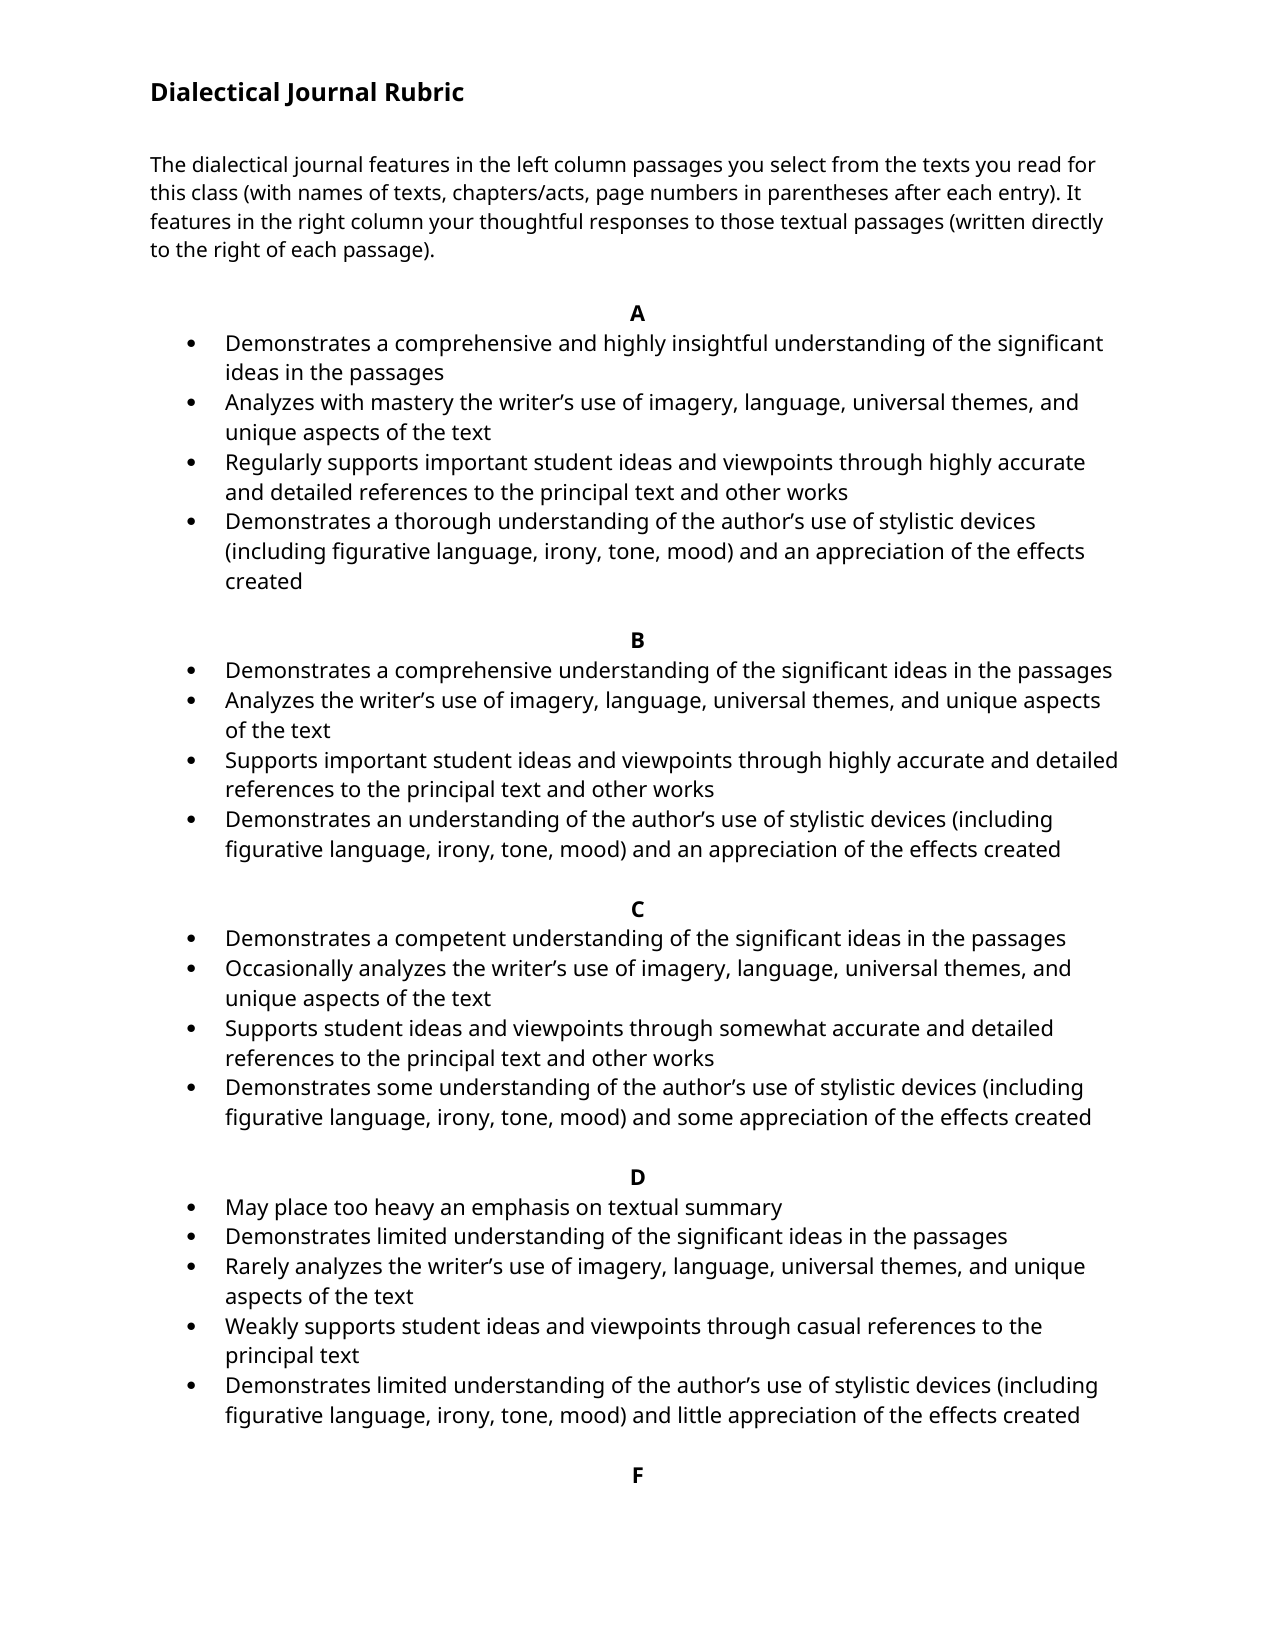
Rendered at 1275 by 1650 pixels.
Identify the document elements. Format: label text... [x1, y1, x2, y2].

list Supports student ideas and viewpoints through somewhat accurate and detailed references to the principal text and other works [187, 1013, 1125, 1072]
list Analyzes with mastery the writer’s use of imagery, language, universal themes, and unique aspects of the text [187, 387, 1125, 447]
list Regularly supports important student ideas and viewpoints through highly accurate and detailed references to the principal text and other works [187, 447, 1125, 506]
list Weakly supports student ideas and viewpoints through casual references to the principal text [187, 1311, 1125, 1370]
list Supports important student ideas and viewpoints through highly accurate and detailed references to the principal text and other works [187, 745, 1125, 804]
text B [150, 626, 1125, 655]
list Demonstrates limited understanding of the significant ideas in the passages [187, 1221, 1125, 1251]
list Demonstrates limited understanding of the author’s use of stylistic devices (including figurative language, irony, tone, mood) and little appreciation of the effects created [187, 1370, 1125, 1430]
list Demonstrates a thorough understanding of the author’s use of stylistic devices (including figurative language, irony, tone, mood) and an appreciation of the effects created [187, 506, 1125, 596]
list Demonstrates a comprehensive understanding of the significant ideas in the passages [187, 655, 1125, 685]
text F [150, 1460, 1125, 1489]
list Demonstrates a comprehensive and highly insightful understanding of the significant ideas in the passages [187, 328, 1125, 387]
list Rarely analyzes the writer’s use of imagery, language, universal themes, and unique aspects of the text [187, 1251, 1125, 1311]
text A [150, 298, 1125, 328]
list Analyzes the writer’s use of imagery, language, universal themes, and unique aspects of the text [187, 685, 1125, 745]
text The dialectical journal features in the left column passages you select from the texts you read for this class (with names of texts, chapters/acts, page numbers in parentheses after each entry). It features in the right column your thoughtful responses to those textual passages (written directly to the right of each passage). [150, 150, 1125, 264]
text C [150, 894, 1125, 923]
list Occasionally analyzes the writer’s use of imagery, language, universal themes, and unique aspects of the text [187, 953, 1125, 1013]
list May place too heavy an emphasis on textual summary [187, 1192, 1125, 1221]
text D [150, 1162, 1125, 1192]
list Demonstrates a competent understanding of the significant ideas in the passages [187, 923, 1125, 953]
list Demonstrates an understanding of the author’s use of stylistic devices (including figurative language, irony, tone, mood) and an appreciation of the effects created [187, 804, 1125, 864]
list Demonstrates some understanding of the author’s use of stylistic devices (including figurative language, irony, tone, mood) and some appreciation of the effects created [187, 1072, 1125, 1132]
